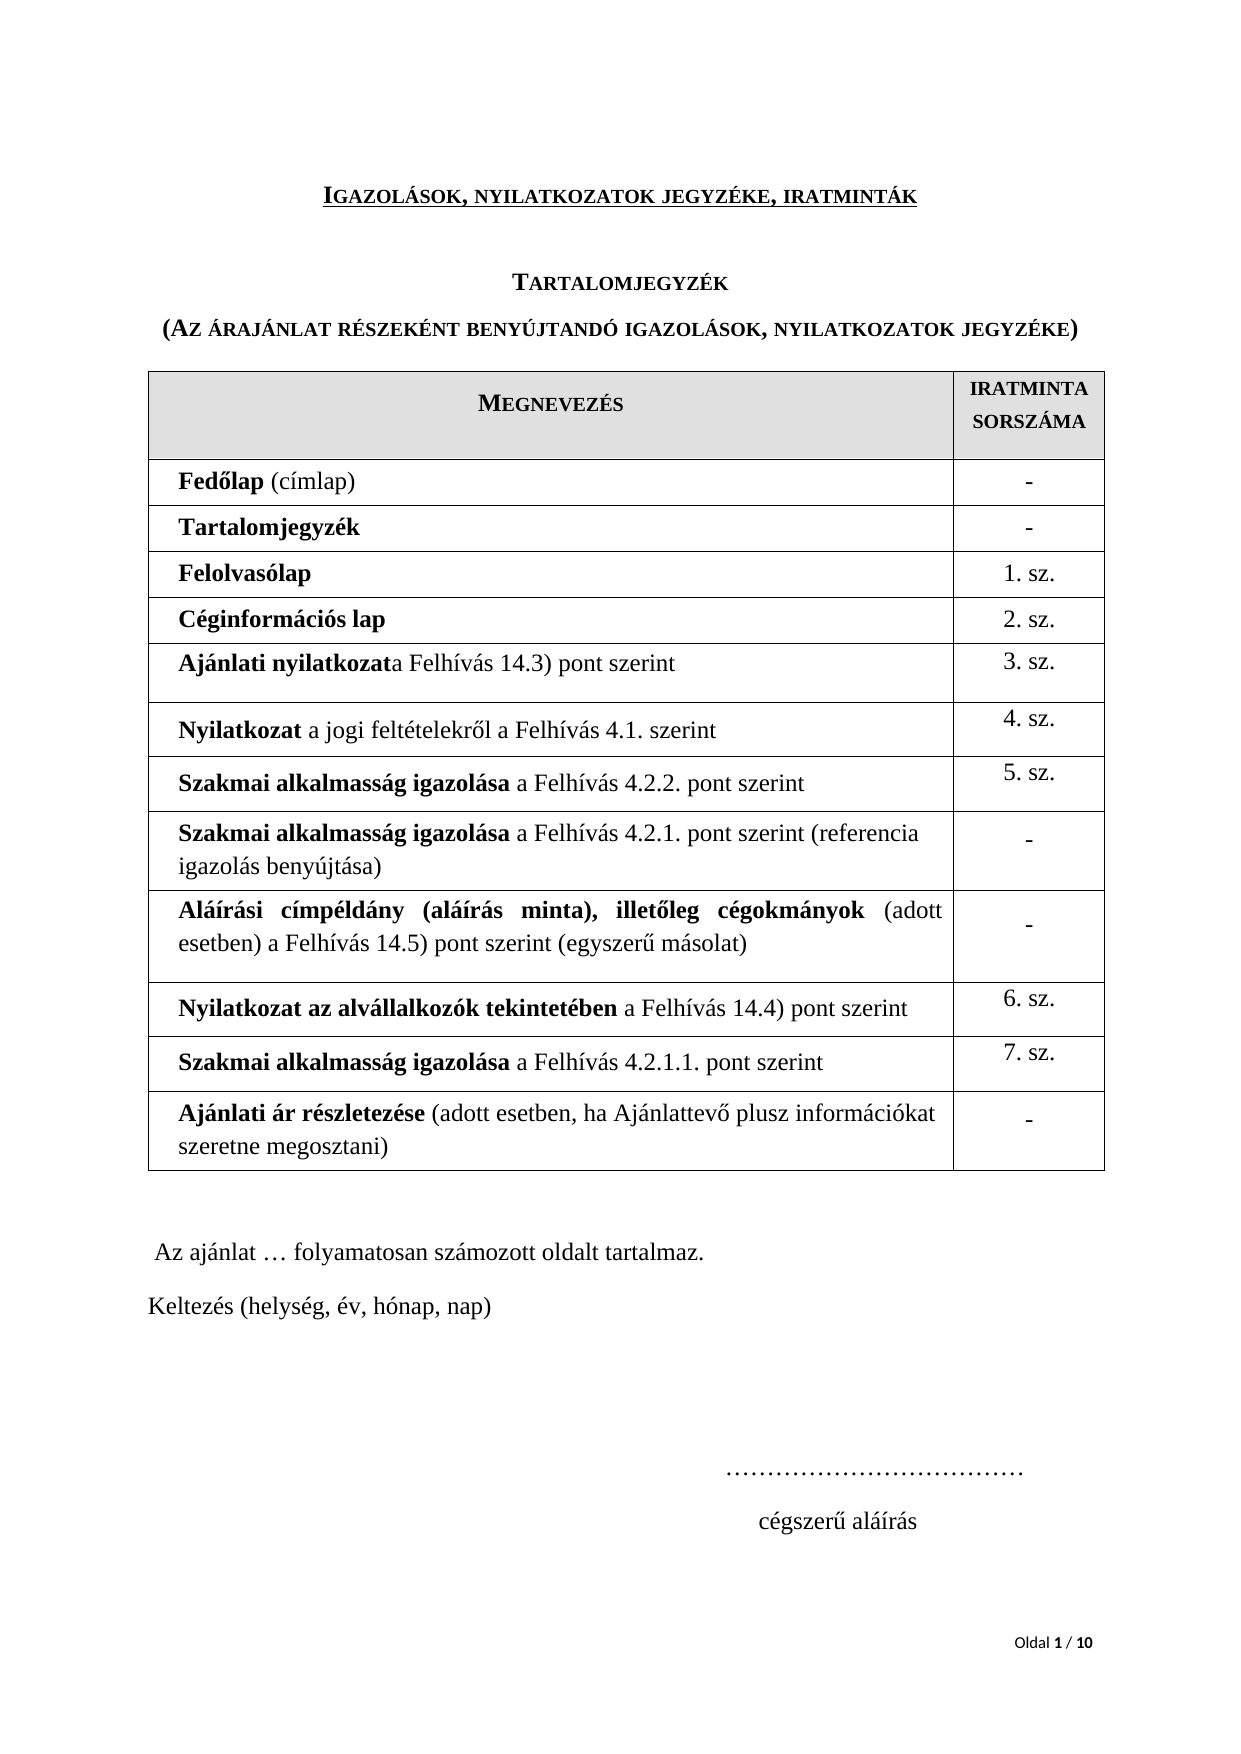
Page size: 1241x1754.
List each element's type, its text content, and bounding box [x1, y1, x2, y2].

table_cell 1. sz. [954, 552, 1104, 597]
table_cell 4. sz. [954, 703, 1104, 756]
table_cell - [954, 891, 1104, 982]
table_cell Nyilatkozat a jogi feltételekről a Felhívás 4.1. szerint [149, 703, 953, 756]
text Az ajánlat … folyamatosan számozott oldalt tartalmaz. [148, 1237, 1093, 1266]
table_cell - [954, 460, 1104, 505]
table_cell 3. sz. [954, 644, 1104, 702]
table_cell Ajánlati nyilatkozata Felhívás 14.3) pont szerint [149, 644, 953, 702]
table_cell 6. sz. [954, 983, 1104, 1036]
table_cell 7. sz. [954, 1037, 1104, 1091]
table_cell 5. sz. [954, 757, 1104, 811]
table_cell cégszerű aláírás [598, 1506, 1077, 1559]
table_cell Szakmai alkalmasság igazolása a Felhívás 4.2.1.1. pont szerint [149, 1037, 953, 1091]
table_cell Céginformációs lap [149, 598, 953, 643]
table_header ……………………………… [598, 1453, 1077, 1506]
subtitle Igazolások, nyilatkozatok jegyzéke, iratminták [148, 181, 1093, 209]
text Keltezés (helység, év, hónap, nap) [148, 1291, 1093, 1320]
table_cell Aláírási címpéldány (aláírás minta), illetőleg cégokmányok (adott esetben) a Felhívás 14.5) pont szerint (egyszerű másolat) [149, 891, 953, 982]
table_cell Ajánlati ár részletezése (adott esetben, ha Ajánlattevő plusz információkat szeretne megosztani) [149, 1092, 953, 1170]
table_cell Szakmai alkalmasság igazolása a Felhívás 4.2.1. pont szerint (referencia igazolás benyújtása) [149, 812, 953, 890]
table_cell Fedőlap (címlap) [149, 460, 953, 505]
text Tartalomjegyzék [148, 267, 1093, 296]
table_cell Felolvasólap [149, 552, 953, 597]
table_cell - [954, 812, 1104, 890]
table_cell Nyilatkozat az alvállalkozók tekintetében a Felhívás 14.4) pont szerint [149, 983, 953, 1036]
table_cell - [954, 1092, 1104, 1170]
table_cell 2. sz. [954, 598, 1104, 643]
table_cell - [954, 506, 1104, 551]
text (Az árajánlat részeként benyújtandó igazolások, nyilatkozatok jegyzéke) [148, 313, 1093, 342]
table_cell Tartalomjegyzék [149, 506, 953, 551]
table_cell Szakmai alkalmasság igazolása a Felhívás 4.2.2. pont szerint [149, 757, 953, 811]
table_header iratminta sorszáma [954, 372, 1104, 458]
table_header Megnevezés [149, 372, 953, 458]
